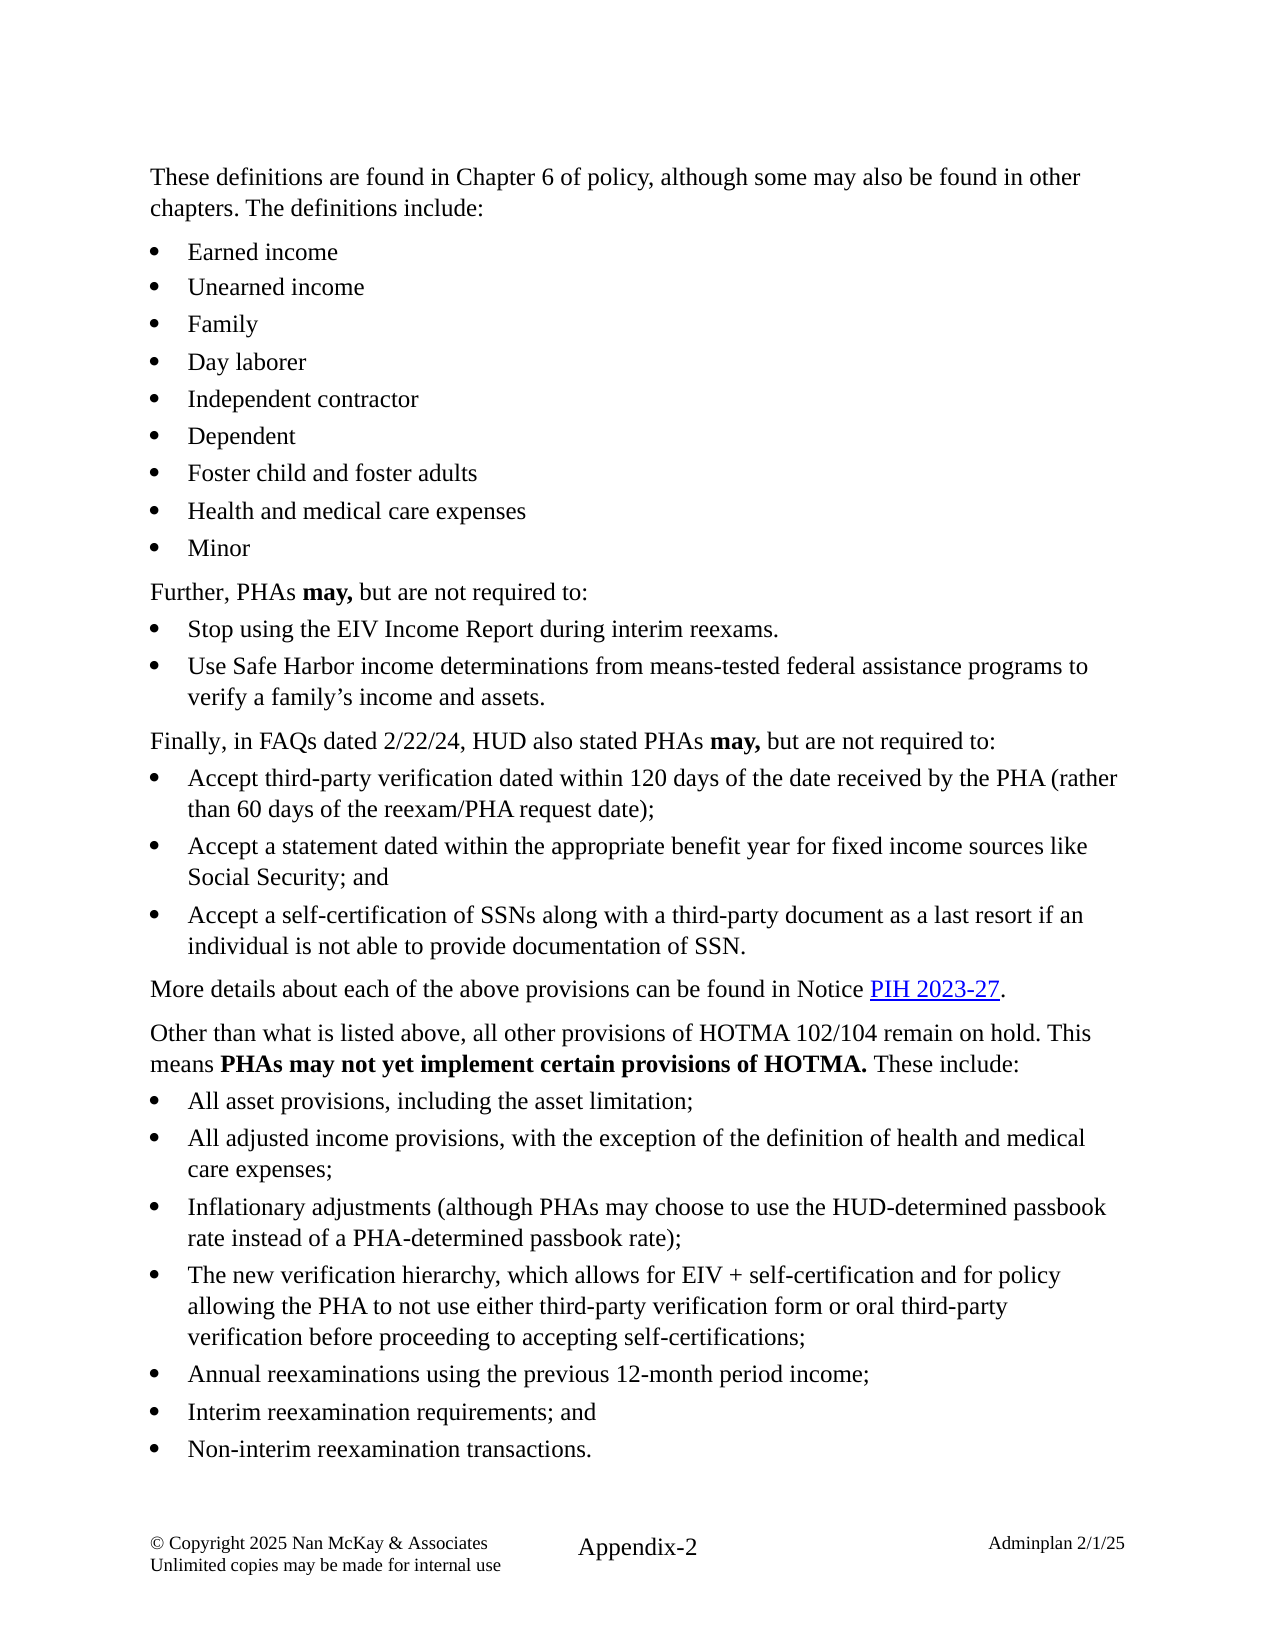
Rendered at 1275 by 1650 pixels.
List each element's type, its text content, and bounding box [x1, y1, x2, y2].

text Other than what is listed above, all other provisions of HOTMA 102/104 remain on hold. This means PHAs may not yet implement certain provisions of HOTMA. These include: [150, 1018, 1125, 1078]
list All adjusted income provisions, with the exception of the definition of health and medical care expenses; [150, 1123, 1125, 1183]
list Non-interim reexamination transactions. [150, 1434, 1125, 1463]
list Dependent [150, 421, 1125, 450]
list Use Safe Harbor income determinations from means-tested federal assistance programs to verify a family’s income and assets. [150, 651, 1125, 711]
list Family [150, 309, 1125, 338]
text These definitions are found in Chapter 6 of policy, although some may also be found in other chapters. The definitions include: [150, 162, 1125, 222]
list Interim reexamination requirements; and [150, 1397, 1125, 1426]
list Foster child and foster adults [150, 458, 1125, 487]
list Accept a self-certification of SSNs along with a third-party document as a last resort if an individual is not able to provide documentation of SSN. [150, 900, 1125, 959]
list Unearned income [150, 272, 1125, 301]
list Day laborer [150, 347, 1125, 375]
list Accept third-party verification dated within 120 days of the date received by the PHA (rather than 60 days of the reexam/PHA request date); [150, 763, 1125, 823]
list Earned income [150, 237, 1125, 266]
list Accept a statement dated within the appropriate benefit year for fixed income sources like Social Security; and [150, 831, 1125, 891]
list Inflationary adjustments (although PHAs may choose to use the HUD-determined passbook rate instead of a PHA-determined passbook rate); [150, 1192, 1125, 1252]
list Annual reexaminations using the previous 12-month period income; [150, 1359, 1125, 1388]
list Minor [150, 533, 1125, 562]
text More details about each of the above provisions can be found in Notice PIH 2023-27. [150, 974, 1125, 1003]
text Further, PHAs may, but are not required to: [150, 577, 1125, 605]
text Finally, in FAQs dated 2/22/24, HUD also stated PHAs may, but are not required to: [150, 726, 1125, 754]
list Health and medical care expenses [150, 496, 1125, 524]
list Independent contractor [150, 384, 1125, 413]
list The new verification hierarchy, which allows for EIV + self-certification and for policy allowing the PHA to not use either third-party verification form or oral third-party verification before proceeding to accepting self-certifications; [150, 1260, 1125, 1351]
list Stop using the EIV Income Report during interim reexams. [150, 614, 1125, 643]
list All asset provisions, including the asset limitation; [150, 1086, 1125, 1115]
